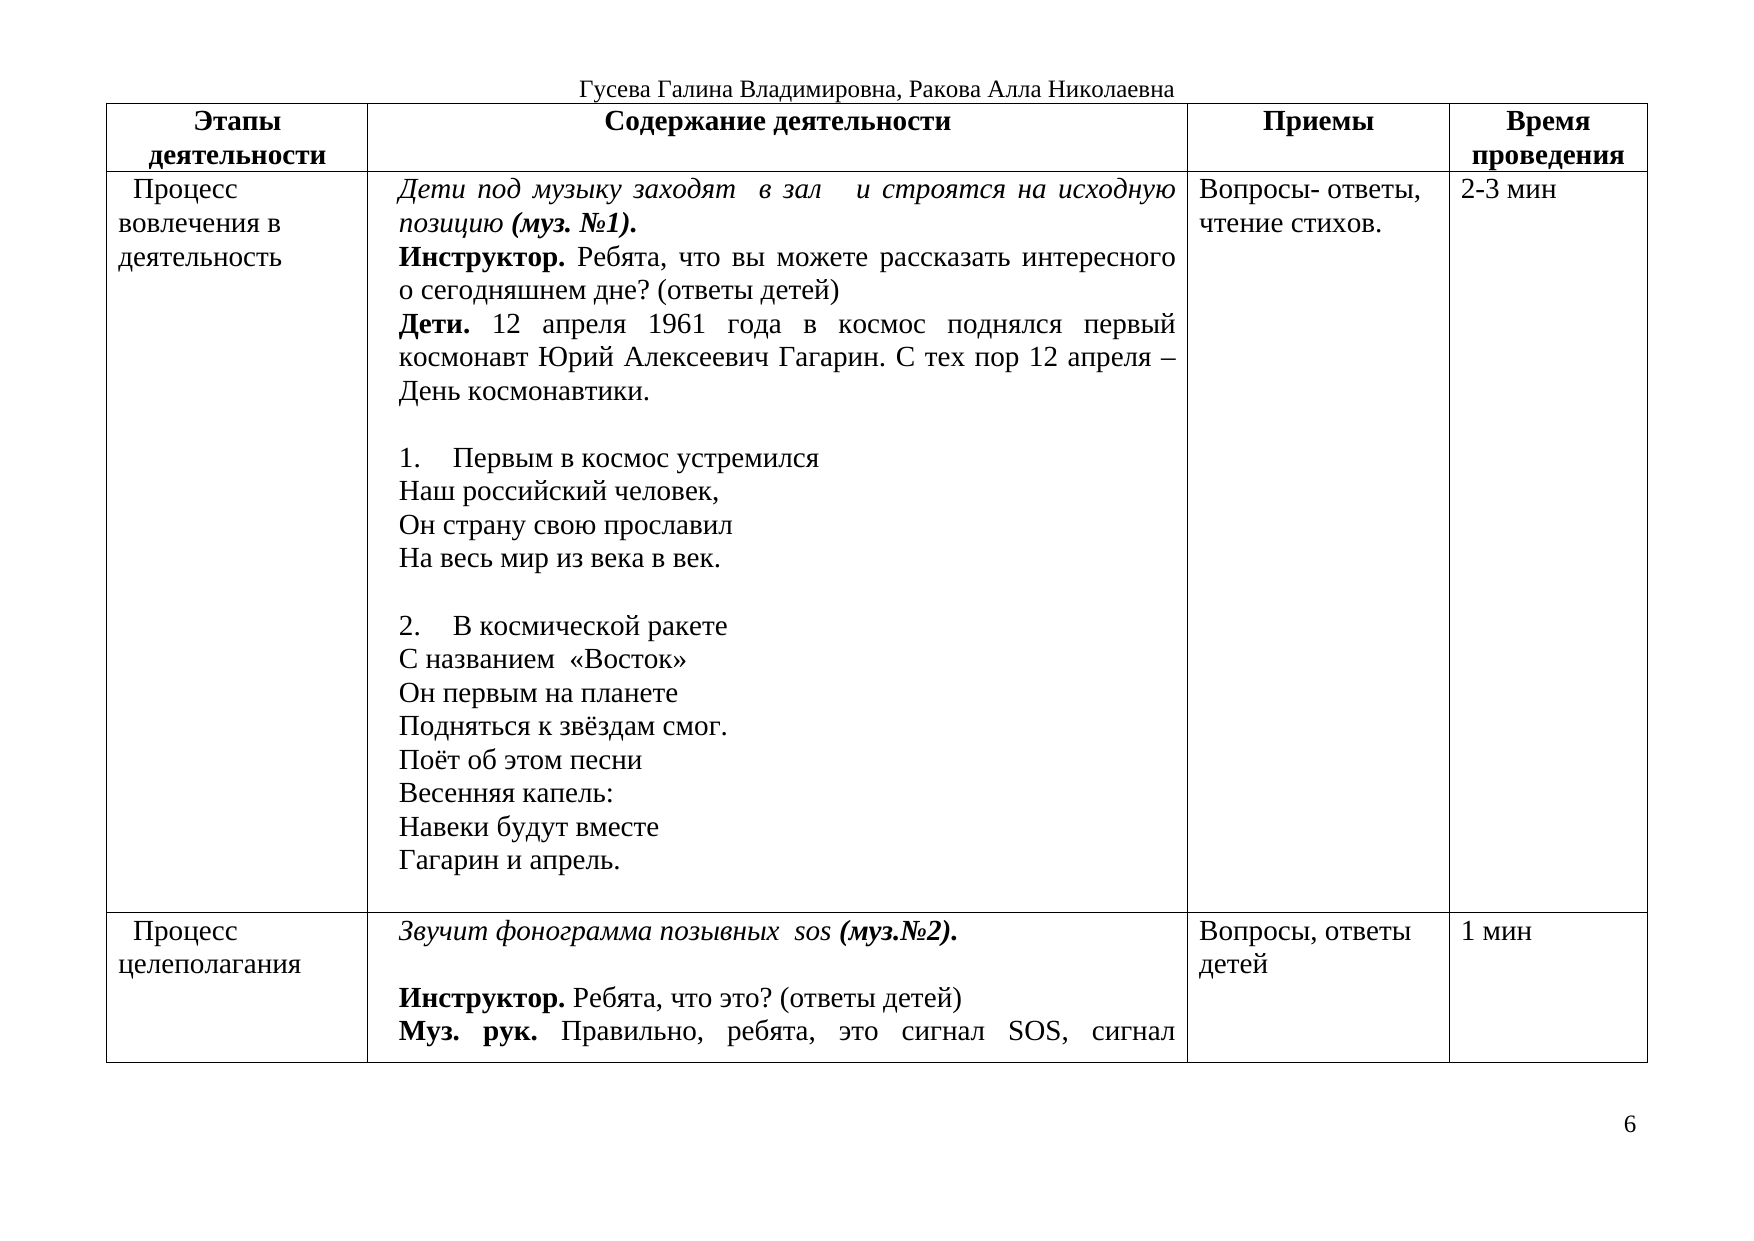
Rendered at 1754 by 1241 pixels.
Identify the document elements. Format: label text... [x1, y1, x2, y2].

table_cell 1 мин [1450, 913, 1647, 1062]
table_header Этапы деятельности [107, 104, 367, 171]
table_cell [368, 913, 1187, 1062]
table_cell 2-3 мин [1450, 172, 1647, 912]
table_cell Вопросы- ответы, чтение стихов. [1188, 172, 1449, 912]
table_header Приемы [1188, 104, 1449, 171]
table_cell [107, 913, 367, 1062]
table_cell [1188, 913, 1449, 1062]
table_cell Процесс вовлечения в деятельность [107, 172, 367, 912]
table_header Содержание деятельности [368, 104, 1187, 171]
table_cell Дети под музыку заходят в зал и строятся на исходную позицию (муз. №1). Инструктор. Ребята, что вы можете рассказать интересного о сегодняшнем дне? (ответы детей) Дети. 12 апреля 1961 года в космос поднялся первый космонавт Юрий Алексеевич Гагарин. С тех пор 12 апреля – День космонавтики. Первым в космос устремился Наш российский человек, Он страну свою прославил На весь мир из века в век. В космической ракете С названием «Восток» Он первым на планете Подняться к звёздам смог. Поёт об этом песни Весенняя капель: Навеки будут вместе Гагарин и апрель. [368, 172, 1187, 912]
table_header Время проведения [1450, 104, 1647, 171]
